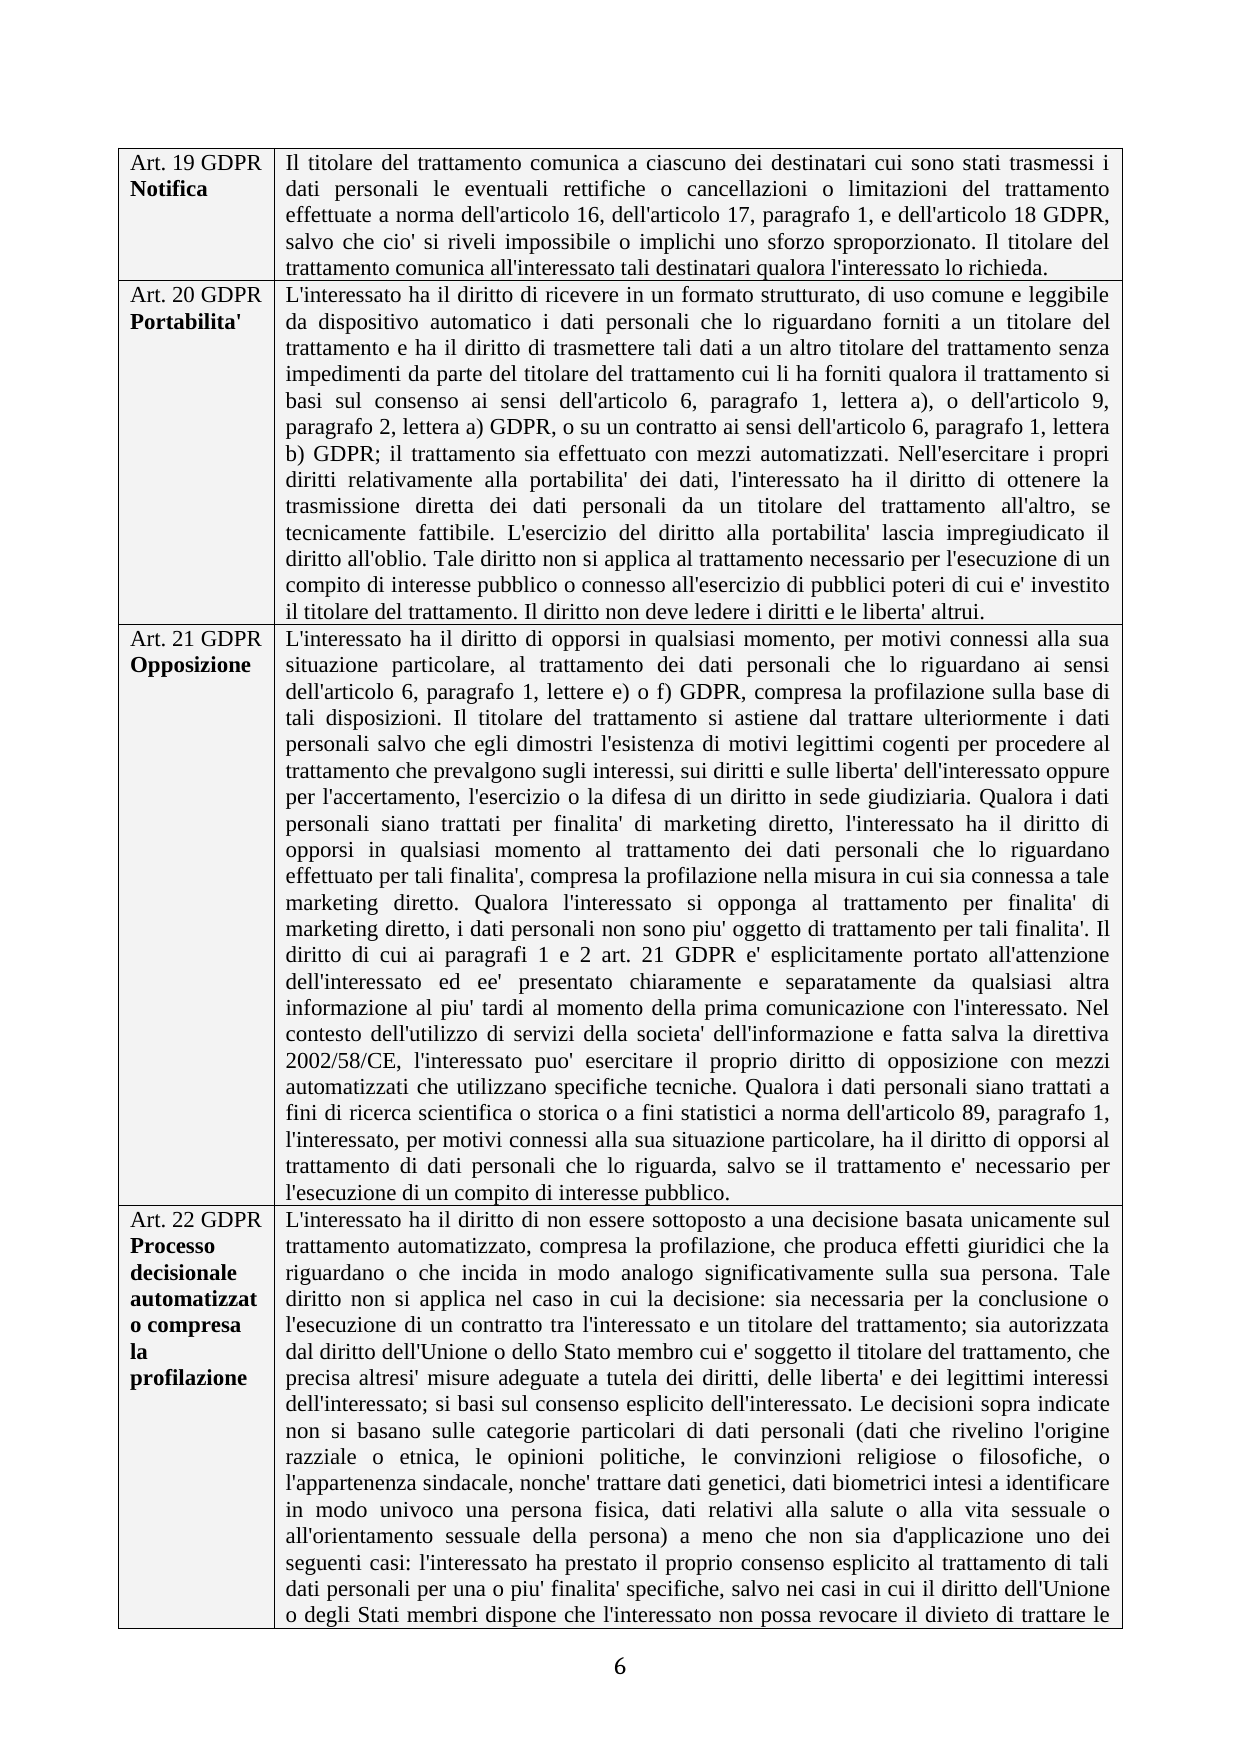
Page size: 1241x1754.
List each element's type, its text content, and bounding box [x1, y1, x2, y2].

table_cell Art. 19 GDPR Notifica [119, 149, 274, 280]
table_cell Art. 20 GDPR Portabilita' [119, 281, 274, 624]
table_cell L'interessato ha il diritto di ricevere in un formato strutturato, di uso comune e leggibile da dispositivo automatico i dati personali che lo riguardano forniti a un titolare del trattamento e ha il diritto di trasmettere tali dati a un altro titolare del trattamento senza impedimenti da parte del titolare del trattamento cui li ha forniti qualora il trattamento si basi sul consenso ai sensi dell'articolo 6, paragrafo 1, lettera a), o dell'articolo 9, paragrafo 2, lettera a) GDPR, o su un contratto ai sensi dell'articolo 6, paragrafo 1, lettera b) GDPR; il trattamento sia effettuato con mezzi automatizzati. Nell'esercitare i propri diritti relativamente alla portabilita' dei dati, l'interessato ha il diritto di ottenere la trasmissione diretta dei dati personali da un titolare del trattamento all'altro, se tecnicamente fattibile. L'esercizio del diritto alla portabilita' lascia impregiudicato il diritto all'oblio. Tale diritto non si applica al trattamento necessario per l'esecuzione di un compito di interesse pubblico o connesso all'esercizio di pubblici poteri di cui e' investito il titolare del trattamento. Il diritto non deve ledere i diritti e le liberta' altrui. [275, 281, 1122, 624]
table_cell Il titolare del trattamento comunica a ciascuno dei destinatari cui sono stati trasmessi i dati personali le eventuali rettifiche o cancellazioni o limitazioni del trattamento effettuate a norma dell'articolo 16, dell'articolo 17, paragrafo 1, e dell'articolo 18 GDPR, salvo che cio' si riveli impossibile o implichi uno sforzo sproporzionato. Il titolare del trattamento comunica all'interessato tali destinatari qualora l'interessato lo richieda. [275, 149, 1122, 280]
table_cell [275, 1206, 1122, 1628]
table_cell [119, 1206, 274, 1628]
table_cell L'interessato ha il diritto di opporsi in qualsiasi momento, per motivi connessi alla sua situazione particolare, al trattamento dei dati personali che lo riguardano ai sensi dell'articolo 6, paragrafo 1, lettere e) o f) GDPR, compresa la profilazione sulla base di tali disposizioni. Il titolare del trattamento si astiene dal trattare ulteriormente i dati personali salvo che egli dimostri l'esistenza di motivi legittimi cogenti per procedere al trattamento che prevalgono sugli interessi, sui diritti e sulle liberta' dell'interessato oppure per l'accertamento, l'esercizio o la difesa di un diritto in sede giudiziaria. Qualora i dati personali siano trattati per finalita' di marketing diretto, l'interessato ha il diritto di opporsi in qualsiasi momento al trattamento dei dati personali che lo riguardano effettuato per tali finalita', compresa la profilazione nella misura in cui sia connessa a tale marketing diretto. Qualora l'interessato si opponga al trattamento per finalita' di marketing diretto, i dati personali non sono piu' oggetto di trattamento per tali finalita'. Il diritto di cui ai paragrafi 1 e 2 art. 21 GDPR e' esplicitamente portato all'attenzione dell'interessato ed ee' presentato chiaramente e separatamente da qualsiasi altra informazione al piu' tardi al momento della prima comunicazione con l'interessato. Nel contesto dell'utilizzo di servizi della societa' dell'informazione e fatta salva la direttiva 2002/58/CE, l'interessato puo' esercitare il proprio diritto di opposizione con mezzi automatizzati che utilizzano specifiche tecniche. Qualora i dati personali siano trattati a fini di ricerca scientifica o storica o a fini statistici a norma dell'articolo 89, paragrafo 1, l'interessato, per motivi connessi alla sua situazione particolare, ha il diritto di opporsi al trattamento di dati personali che lo riguarda, salvo se il trattamento e' necessario per l'esecuzione di un compito di interesse pubblico. [275, 625, 1122, 1205]
table_cell Art. 21 GDPR Opposizione [119, 625, 274, 1205]
